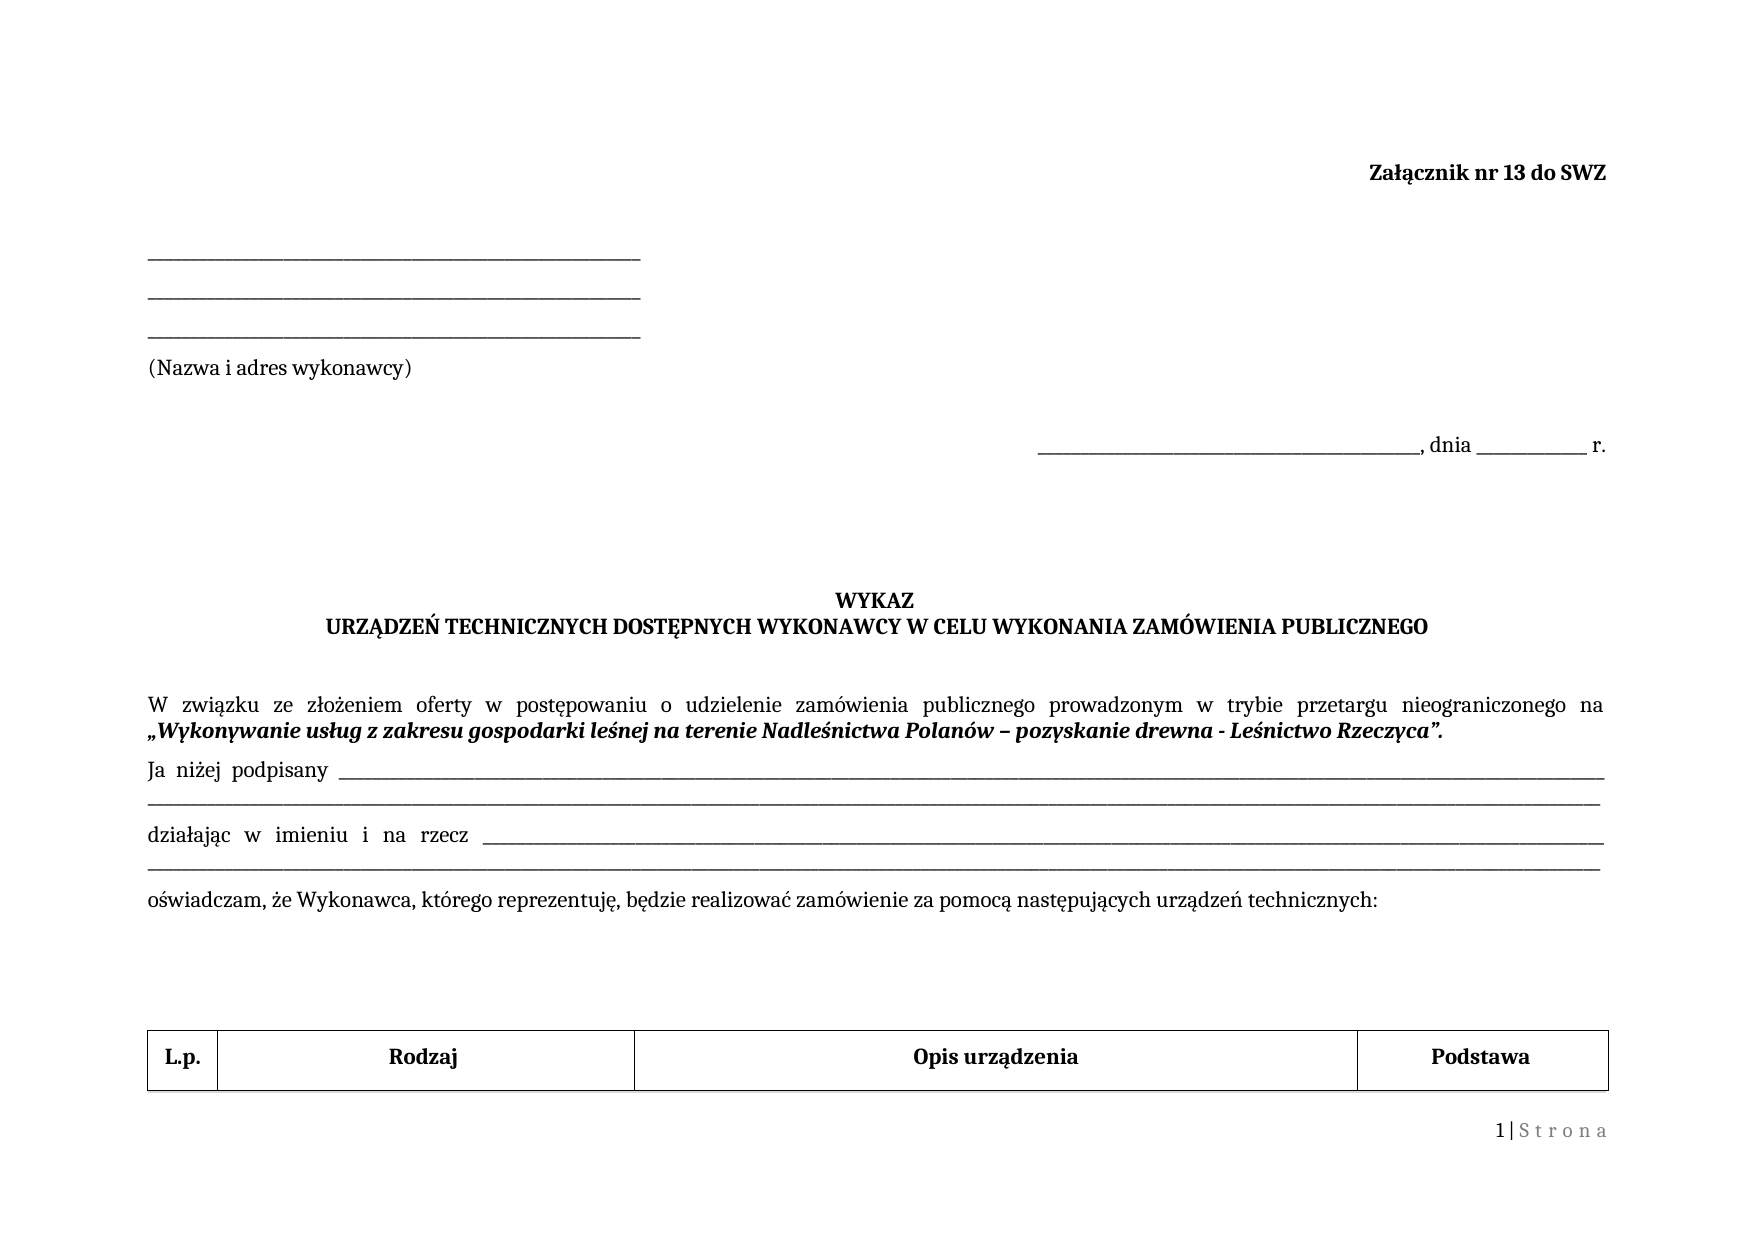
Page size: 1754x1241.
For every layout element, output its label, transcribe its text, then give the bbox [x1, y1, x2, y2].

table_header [635, 1031, 1357, 1090]
text (Nazwa i adres wykonawcy) [148, 354, 1606, 381]
text __________________________________________________________ [148, 316, 1606, 342]
text W związku ze złożeniem oferty w postępowaniu o udzielenie zamówienia publicznego prowadzonym w trybie przetargu nieograniczonego na „Wykonywanie usług z zakresu gospodarki leśnej na terenie Nadleśnictwa Polanów – pozyskanie drewna - Leśnictwo Rzeczyca”. [148, 692, 1606, 744]
table_header L.p. [148, 1031, 217, 1090]
text __________________________________________________________ [148, 277, 1606, 303]
text __________________________________________________________ [148, 238, 1606, 264]
text Ja niżej podpisany _____________________________________________________________________________________________________________________________________________________ ___________________________________________________________________________________________________________________________________________________________________________ [148, 757, 1606, 809]
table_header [1358, 1031, 1608, 1090]
text działając w imieniu i na rzecz ____________________________________________________________________________________________________________________________________ ___________________________________________________________________________________________________________________________________________________________________________ [148, 822, 1606, 875]
text _____________________________________________, dnia _____________ r. [148, 432, 1606, 458]
table_header Rodzaj urządzenia [218, 1031, 634, 1090]
text WYKAZ URZĄDZEŃ TECHNICZNYCH DOSTĘPNYCH WYKONAWCY W CELU WYKONANIA ZAMÓWIENIA PUBLICZNEGO [148, 587, 1606, 640]
text Załącznik nr 13 do SWZ [148, 160, 1606, 186]
text oświadczam, że Wykonawca, którego reprezentuję, będzie realizować zamówienie za pomocą następujących urządzeń technicznych: [148, 887, 1606, 913]
